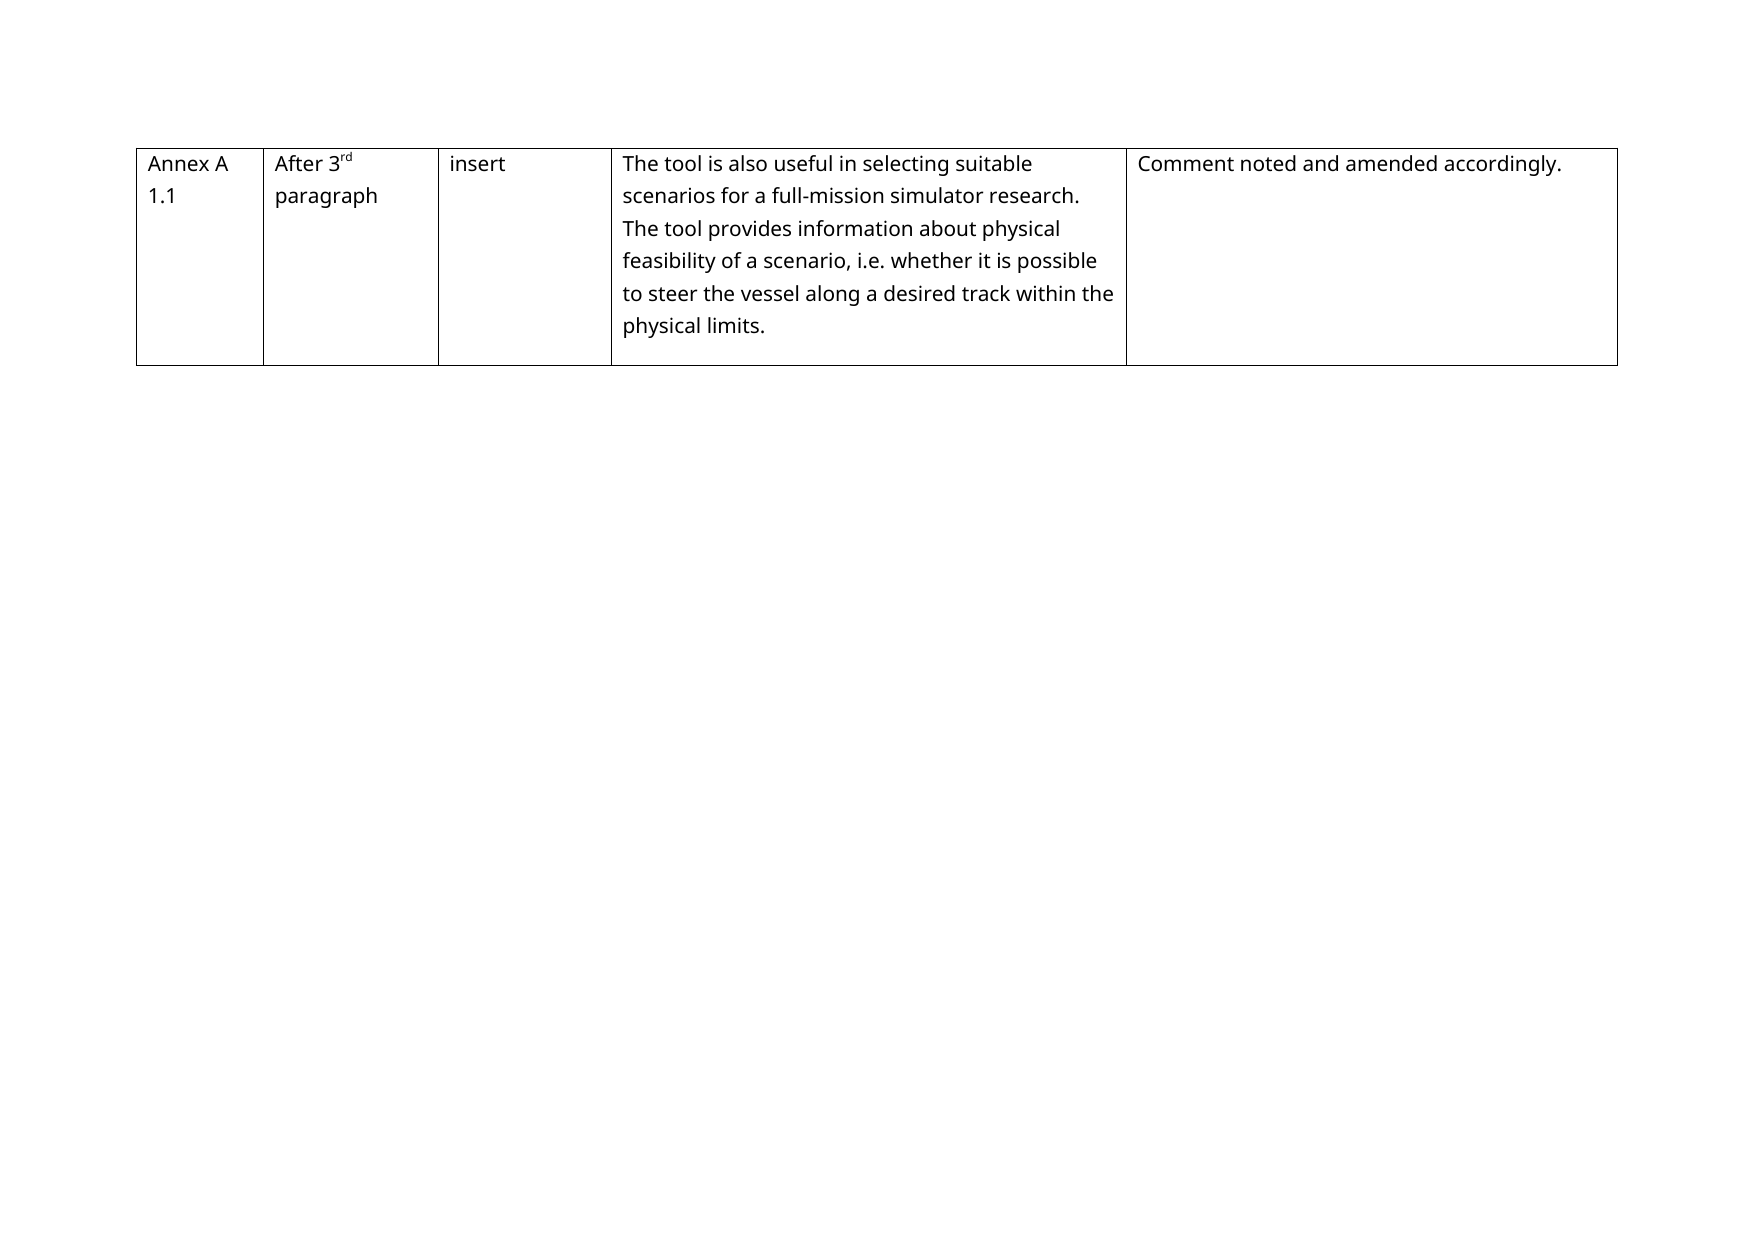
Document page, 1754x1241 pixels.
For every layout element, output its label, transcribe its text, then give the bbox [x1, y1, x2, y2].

table_cell Annex A 1.1 [137, 149, 263, 365]
table_cell Comment noted and amended accordingly. [1127, 149, 1617, 365]
table_cell After 3rd paragraph [264, 149, 438, 365]
table_cell insert [439, 149, 611, 365]
table_cell The tool is also useful in selecting suitable scenarios for a full-mission simulator research. The tool provides information about physical feasibility of a scenario, i.e. whether it is possible to steer the vessel along a desired track within the physical limits. [612, 149, 1126, 365]
